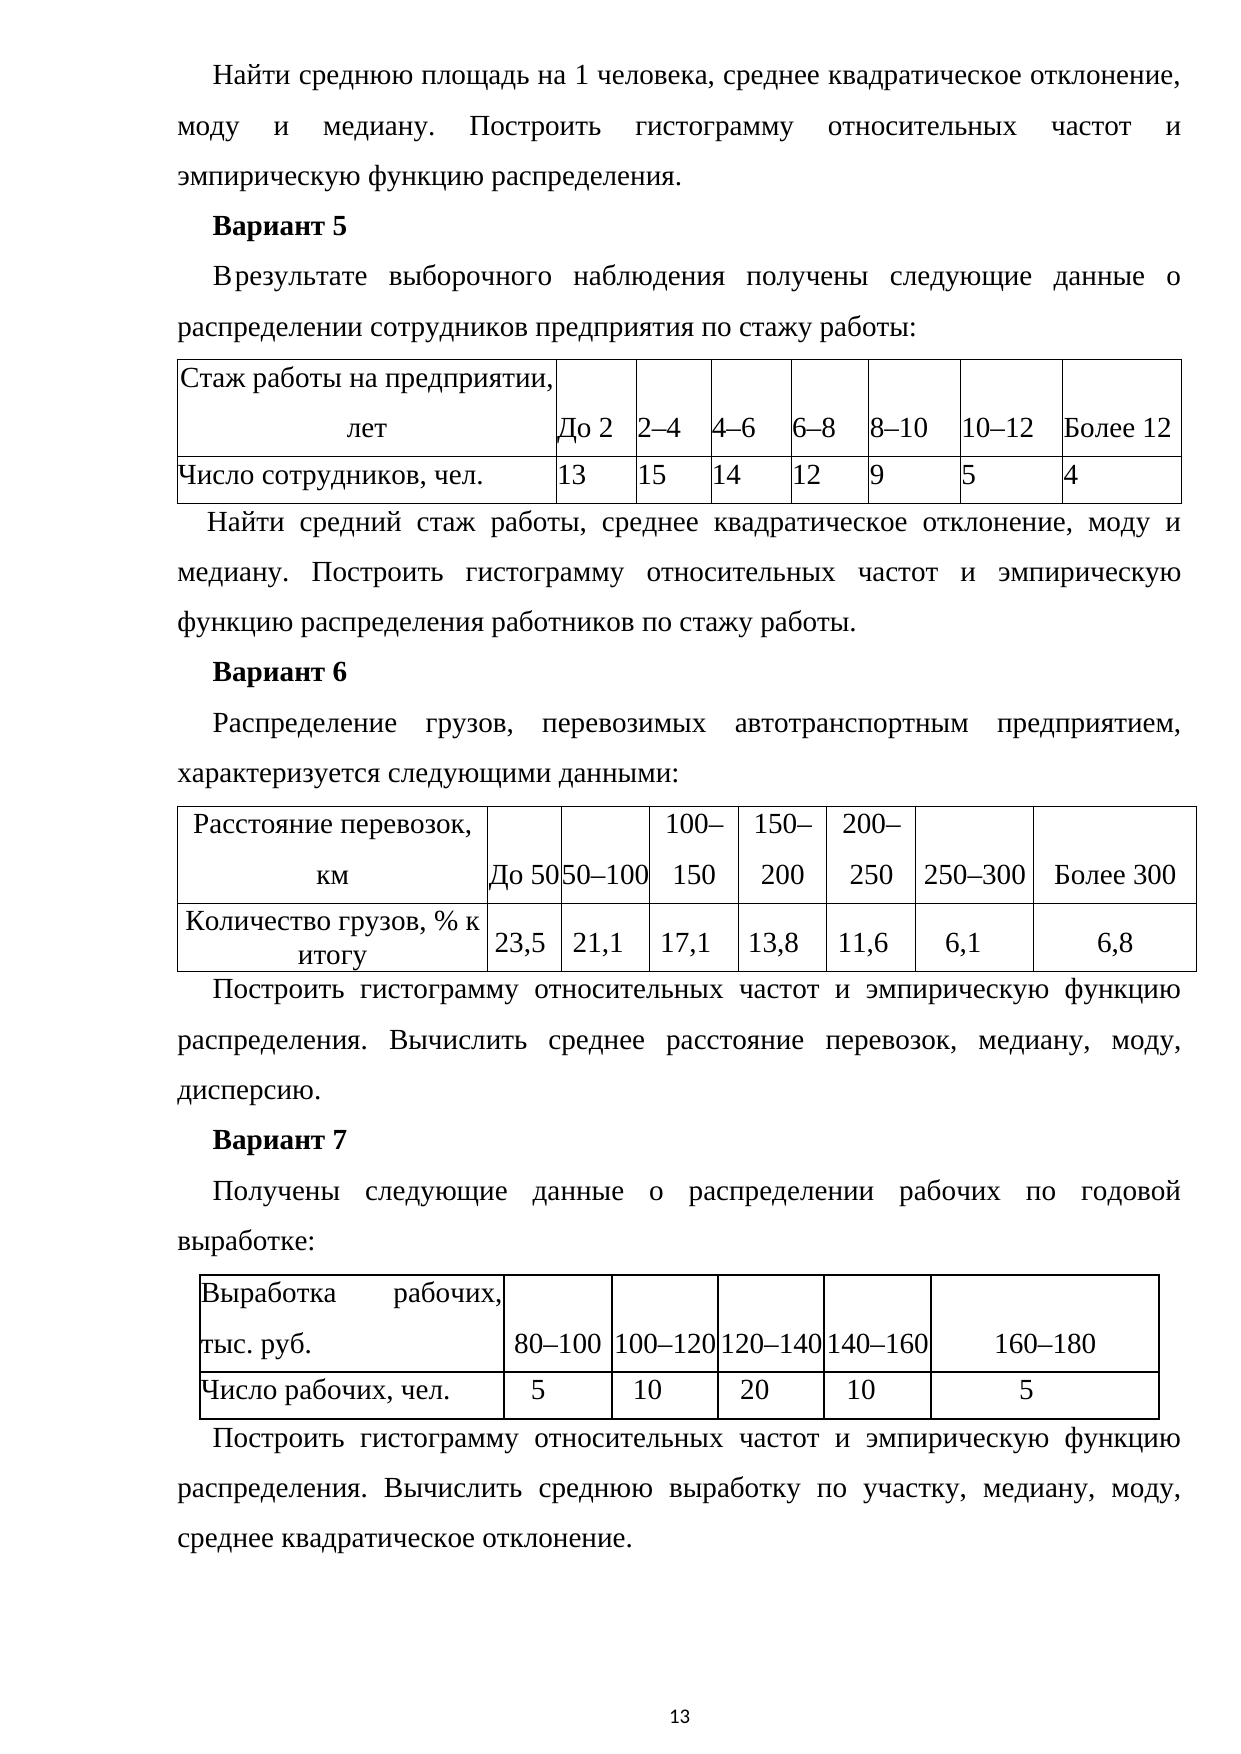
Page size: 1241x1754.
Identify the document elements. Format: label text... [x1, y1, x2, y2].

table_cell 10 [825, 1373, 930, 1418]
table_header 160–180 [932, 1276, 1158, 1371]
text Вариант 5 [212, 208, 1182, 242]
table_cell 13 [557, 457, 636, 503]
table_cell 4 [1063, 457, 1181, 503]
text Найти средний стаж работы, среднее квадратическое отклонение, моду и медиану. Построить гистограмму относительных частот и эмпирическую функцию распределения работников по стажу работы. [177, 504, 1182, 638]
table_cell 6,8 [1034, 904, 1196, 971]
table_header Расстояние перевозок, км [178, 807, 487, 902]
table_header 150–200 [739, 807, 826, 902]
table_cell 15 [637, 457, 711, 503]
table_header 80–100 [505, 1276, 611, 1371]
table_cell Число сотрудников, чел. [178, 457, 556, 503]
table_cell 17,1 [650, 904, 738, 971]
text Вариант 6 [177, 654, 1182, 688]
table_header 10–12 [961, 360, 1062, 456]
table_cell 21,1 [562, 904, 649, 971]
table_header Более 12 [1063, 360, 1181, 456]
table_header Стаж работы на предприятии, лет [178, 360, 556, 456]
table_cell 5 [932, 1373, 1158, 1418]
table_cell 14 [712, 457, 791, 503]
table_cell 11,6 [827, 904, 915, 971]
table_cell 10 [613, 1373, 717, 1418]
table_header 200–250 [827, 807, 915, 902]
table_cell 12 [792, 457, 868, 503]
text Вариант 7 [212, 1122, 1182, 1156]
text Распределение грузов, перевозимых автотранспортным предприятием, характеризуется следующими данными: [177, 705, 1182, 789]
text Получены следующие данные о распределении рабочих по годовой выработке: [177, 1173, 1182, 1257]
table_header 4–6 [712, 360, 791, 456]
table_cell 6,1 [916, 904, 1033, 971]
list результате выборочного наблюдения получены следующие данные о распределении сотрудников предприятия по стажу работы: [177, 258, 1182, 342]
text Построить гистограмму относительных частот и эмпирическую функцию распределения. Вычислить среднюю выработку по участку, медиану, моду, среднее квадратическое отклонение. [177, 1420, 1182, 1554]
table_header 100–120 [613, 1276, 717, 1371]
table_cell Количество грузов, % к итогу [178, 904, 487, 971]
table_header До 2 [557, 360, 636, 456]
table_cell 20 [719, 1373, 823, 1418]
table_header 2–4 [637, 360, 711, 456]
text Построить гистограмму относительных частот и эмпирическую функцию распределения. Вычислить среднее расстояние перевозок, медиану, моду, дисперсию. [177, 972, 1182, 1106]
table_cell Число рабочих, чел. [201, 1373, 503, 1418]
table_cell 23,5 [488, 904, 561, 971]
table_header 8–10 [869, 360, 960, 456]
table_header Выработка рабочих, тыс. руб. [201, 1276, 503, 1371]
table_cell 13,8 [739, 904, 826, 971]
table_header 6–8 [792, 360, 868, 456]
table_cell 9 [869, 457, 960, 503]
table_header 250–300 [916, 807, 1033, 902]
text Найти среднюю площадь на 1 человека, среднее квадратическое отклонение, моду и медиану. Построить гистограмму относительных частот и эмпирическую функцию распределения. [177, 57, 1182, 191]
table_header 100–150 [650, 807, 738, 902]
table_cell 5 [505, 1373, 611, 1418]
table_header 50–100 [562, 807, 649, 902]
table_header 140–160 [825, 1276, 930, 1371]
table_header Более 300 [1034, 807, 1196, 902]
table_cell 5 [961, 457, 1062, 503]
table_header До 50 [488, 807, 561, 902]
table_header 120–140 [719, 1276, 823, 1371]
